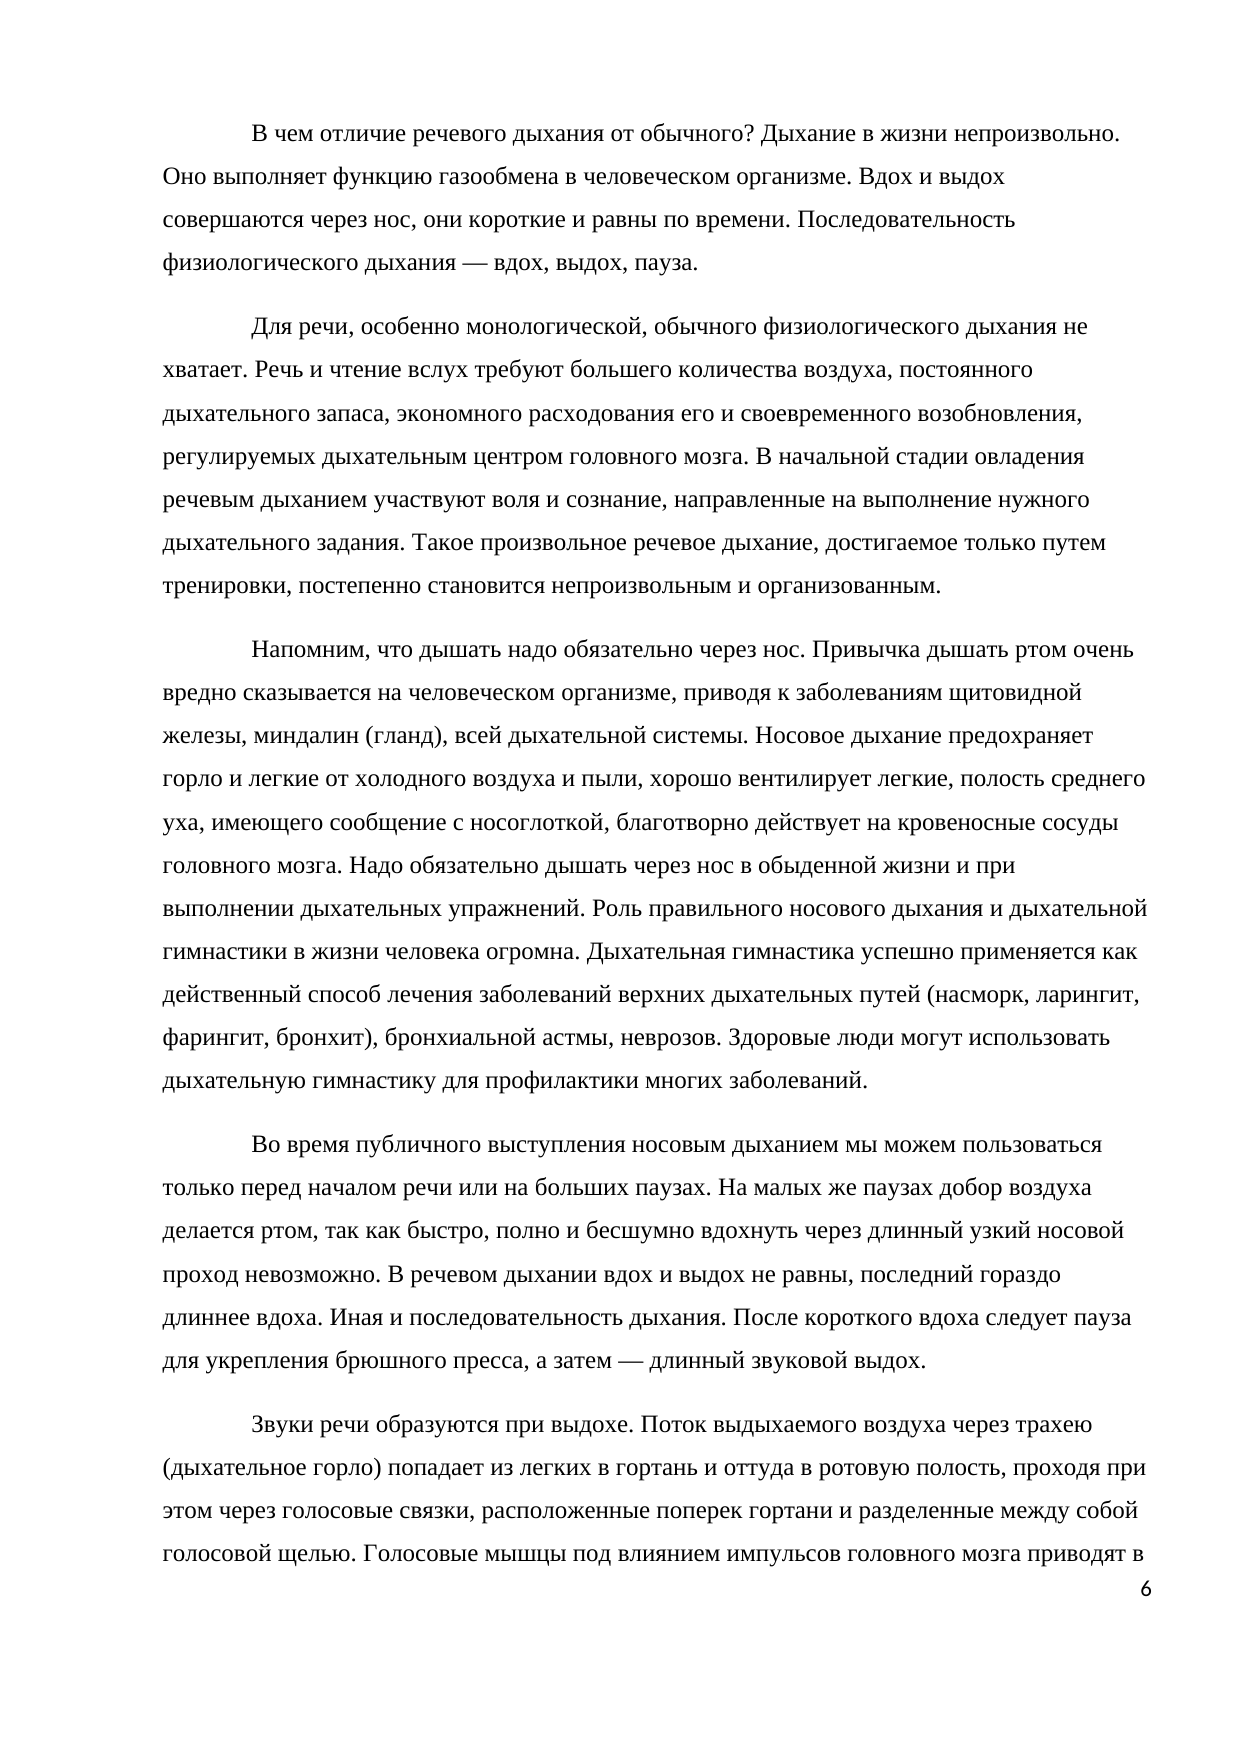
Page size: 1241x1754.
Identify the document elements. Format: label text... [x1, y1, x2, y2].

text Напомним, что дышать надо обязательно через нос. Привычка дышать ртом очень вредно сказывается на человеческом организме, приводя к заболеваниям щитовидной железы, миндалин (гланд), всей дыхательной системы. Носовое дыхание предохраняет горло и легкие от холодного воздуха и пыли, хорошо вентилирует легкие, полость среднего уха, имеющего сообщение с носоглоткой, благотворно действует на кровеносные сосуды головного мозга. Надо обязательно дышать через нос в обыденной жизни и при выполнении дыхательных упражнений. Роль правильного носового дыхания и дыхательной гимнастики в жизни человека огромна. Дыхательная гимнастика успешно применяется как действенный способ лечения заболеваний верхних дыхательных путей (насморк, ларингит, фарингит, бронхит), бронхиальной астмы, неврозов. Здоровые люди могут использовать дыхательную гимнастику для профилактики многих заболеваний. [162, 634, 1152, 1094]
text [162, 1409, 1152, 1567]
text Для речи, особенно монологической, обычного физиологического дыхания не хватает. Речь и чтение вслух требуют большего количества воздуха, постоянного дыхательного запаса, экономного расходования его и своевременного возобновления, регулируемых дыхательным центром головного мозга. В начальной стадии овладения речевым дыханием участвуют воля и сознание, направленные на выполнение нужного дыхательного задания. Такое произвольное речевое дыхание, достигаемое только путем тренировки, постепенно становится непроизвольным и организованным. [162, 311, 1152, 599]
text В чем отличие речевого дыхания от обычного? Дыхание в жизни непроизвольно. Оно выполняет функцию газообмена в человеческом организме. Вдох и выдох совершаются через нос, они короткие и равны по времени. Последовательность физиологического дыхания — вдох, выдох, пауза. [162, 118, 1152, 276]
text Во время публичного выступления носовым дыханием мы можем пользоваться только перед началом речи или на больших паузах. На малых же паузах добор воздуха делается ртом, так как быстро, полно и бесшумно вдохнуть через длинный узкий носовой проход невозможно. В речевом дыхании вдох и выдох не равны, последний гораздо длиннее вдоха. Иная и последовательность дыхания. После короткого вдоха следует пауза для укрепления брюшного пресса, а затем — длинный звуковой выдох. [162, 1129, 1152, 1374]
